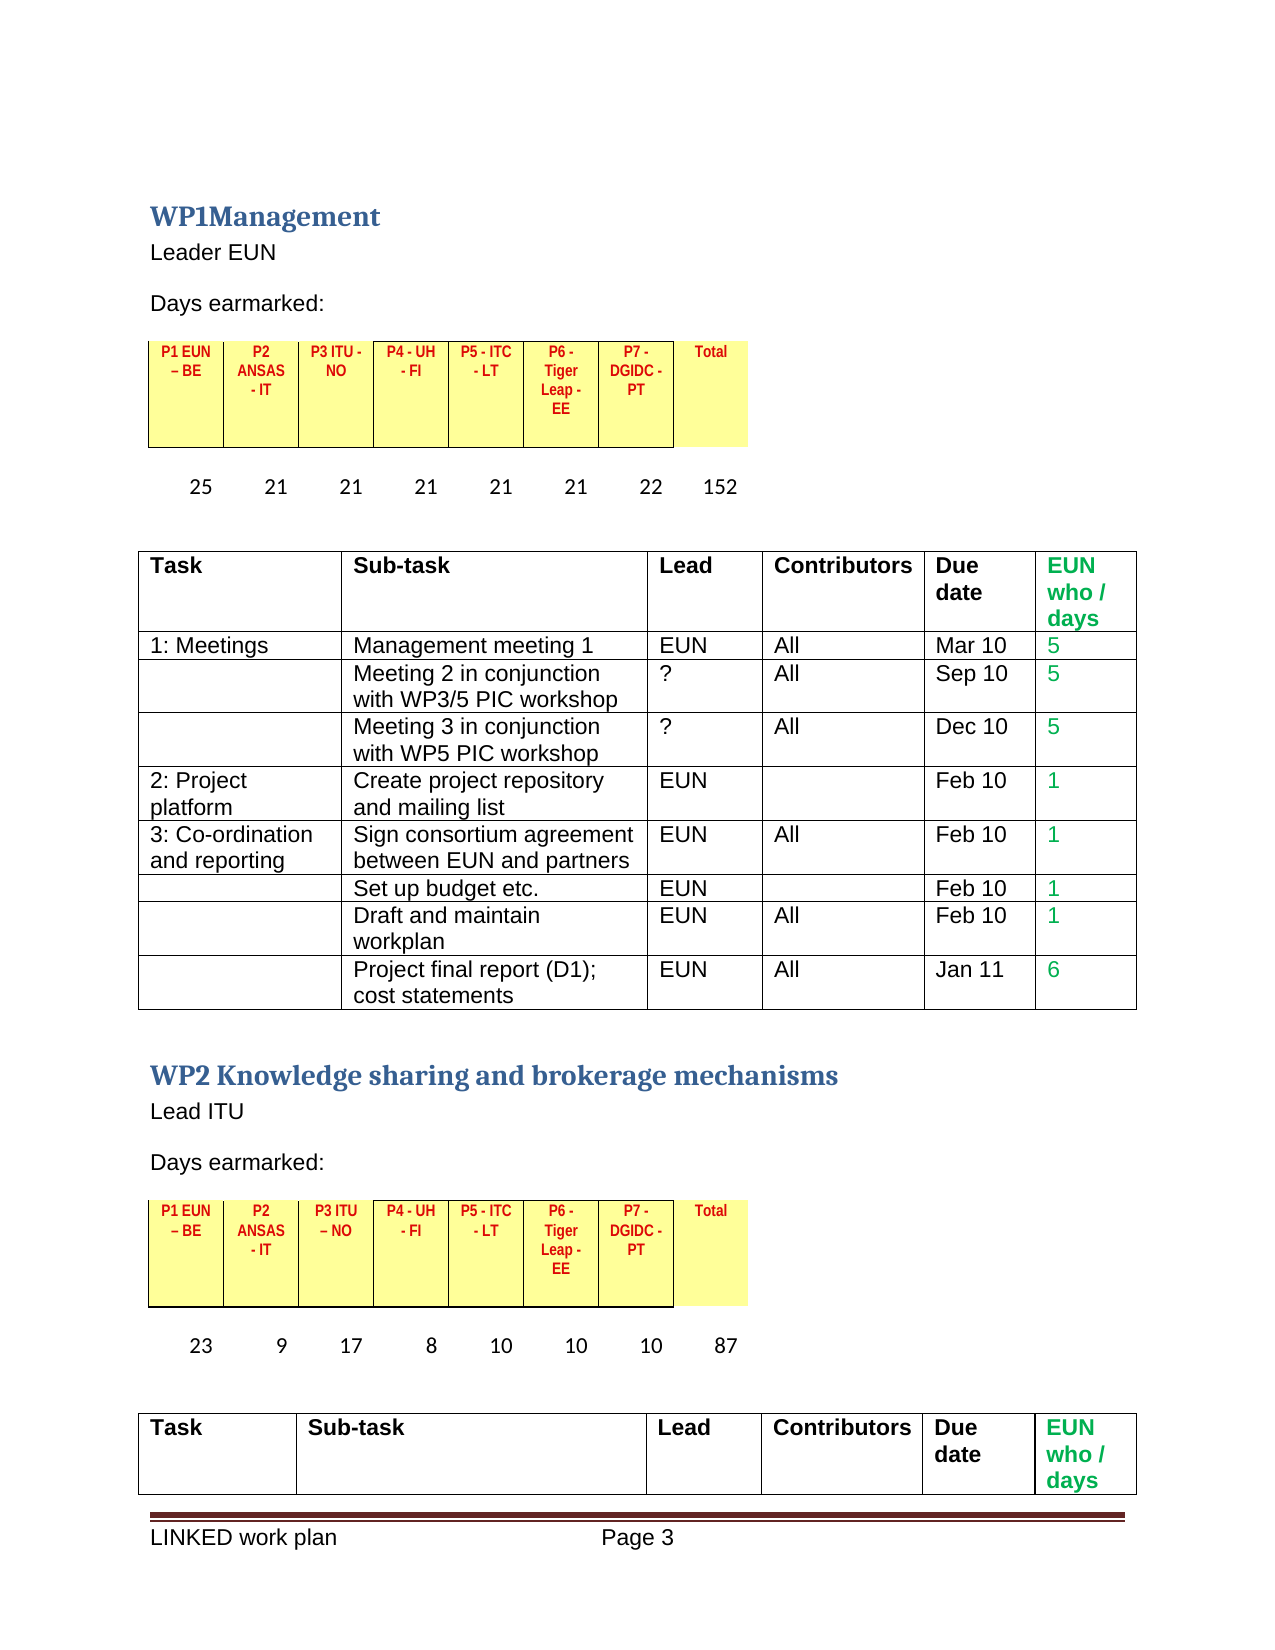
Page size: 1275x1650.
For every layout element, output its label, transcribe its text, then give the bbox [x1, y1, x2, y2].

table_header EUN who / days [1036, 1414, 1136, 1493]
table_cell Mar 10 [925, 632, 1035, 658]
table_cell All [763, 660, 924, 712]
table_cell 1 [1036, 821, 1136, 873]
table_cell Draft and maintain workplan [342, 902, 647, 955]
table_cell Feb 10 [925, 875, 1035, 901]
table_header Due date [923, 1414, 1034, 1493]
table_cell 10 [524, 1308, 598, 1359]
table_cell All [763, 713, 924, 766]
table_header P4 - UH - FI [374, 1201, 448, 1306]
table_cell Feb 10 [925, 821, 1035, 873]
table_header P3 ITU - NO [299, 341, 373, 447]
table_cell 21 [374, 448, 448, 500]
table_cell 10 [599, 1308, 673, 1359]
table_cell ? [648, 713, 762, 766]
subtitle WP2 Knowledge sharing and brokerage mechanisms [150, 1059, 1125, 1093]
table_cell [139, 875, 341, 901]
table_cell Jan 11 [925, 956, 1035, 1008]
table_cell 5 [1036, 713, 1136, 766]
table_cell 152 [674, 447, 748, 500]
table_header P7 - DGIDC - PT [599, 342, 673, 447]
table_cell EUN [648, 875, 762, 901]
table_header Lead [648, 552, 762, 631]
table_cell Set up budget etc. [342, 875, 647, 901]
table_header Lead [647, 1414, 761, 1493]
table_header Task [139, 552, 341, 631]
table_header P5 - ITC - LT [449, 1201, 523, 1306]
table_cell 87 [674, 1306, 748, 1359]
table_cell 21 [524, 448, 598, 500]
table_cell [139, 660, 341, 712]
table_cell 2: Project platform [139, 767, 341, 820]
table_cell 21 [449, 448, 523, 500]
table_cell [763, 767, 924, 820]
table_cell [139, 902, 341, 955]
table_cell 6 [1036, 956, 1136, 1008]
table_cell Meeting 3 in conjunction with WP5 PIC workshop [342, 713, 647, 766]
table_cell 9 [224, 1308, 298, 1359]
table_cell EUN [648, 632, 762, 658]
table_header Due date [925, 552, 1035, 631]
table_cell EUN [648, 956, 762, 1008]
text Days earmarked: [150, 1149, 1125, 1175]
table_header Total [674, 341, 748, 447]
table_header P1 EUN – BE [149, 1200, 223, 1306]
text Leader EUN [150, 238, 1125, 265]
table_cell All [763, 956, 924, 1008]
table_header P7 - DGIDC - PT [599, 1201, 673, 1306]
subtitle WP1Management [150, 200, 1125, 233]
table_header Sub-task [297, 1414, 646, 1493]
table_header P4 - UH - FI [374, 342, 448, 447]
table_cell All [763, 821, 924, 873]
table_cell ? [648, 660, 762, 712]
table_header EUN who / days [1036, 552, 1136, 631]
table_header Contributors [762, 1414, 922, 1493]
table_header P6 - Tiger Leap - EE [524, 342, 598, 447]
table_cell Feb 10 [925, 902, 1035, 955]
table_cell All [763, 902, 924, 955]
table_cell 5 [1036, 632, 1136, 658]
table_cell 1 [1036, 902, 1136, 955]
table_cell Sep 10 [925, 660, 1035, 712]
table_cell 8 [374, 1308, 448, 1359]
table_cell 21 [299, 448, 373, 500]
table_cell 1: Meetings [139, 632, 341, 658]
table_cell 10 [449, 1308, 523, 1359]
table_header P2 ANSAS - IT [224, 341, 298, 447]
table_header Contributors [763, 552, 924, 631]
table_cell 3: Co-ordination and reporting [139, 821, 341, 873]
table_cell 21 [224, 448, 298, 500]
table_cell EUN [648, 767, 762, 820]
table_cell [763, 875, 924, 901]
table_cell Management meeting 1 [342, 632, 647, 658]
table_cell Dec 10 [925, 713, 1035, 766]
table_cell 1 [1036, 875, 1136, 901]
table_cell 22 [599, 448, 673, 500]
text Days earmarked: [150, 289, 1125, 316]
table_cell EUN [648, 821, 762, 873]
table_header Total [674, 1200, 748, 1306]
table_header P6 - Tiger Leap - EE [524, 1201, 598, 1306]
table_cell 23 [149, 1308, 223, 1359]
table_header P3 ITU – NO [299, 1200, 373, 1306]
text Lead ITU [150, 1098, 1125, 1124]
table_header P1 EUN – BE [149, 341, 223, 447]
table_cell Project final report (D1); cost statements [342, 956, 647, 1008]
table_cell 17 [299, 1308, 373, 1359]
table_cell 1 [1036, 767, 1136, 820]
table_cell Create project repository and mailing list [342, 767, 647, 820]
table_cell [139, 956, 341, 1008]
table_cell Sign consortium agreement between EUN and partners [342, 821, 647, 873]
table_cell EUN [648, 902, 762, 955]
table_cell 5 [1036, 660, 1136, 712]
table_cell All [763, 632, 924, 658]
table_cell Meeting 2 in conjunction with WP3/5 PIC workshop [342, 660, 647, 712]
table_cell 25 [149, 448, 223, 500]
table_header Task [139, 1414, 296, 1493]
table_header P5 - ITC - LT [449, 342, 523, 447]
table_cell [139, 713, 341, 766]
table_header Sub-task [342, 552, 647, 631]
table_cell Feb 10 [925, 767, 1035, 820]
table_header P2 ANSAS - IT [224, 1200, 298, 1306]
